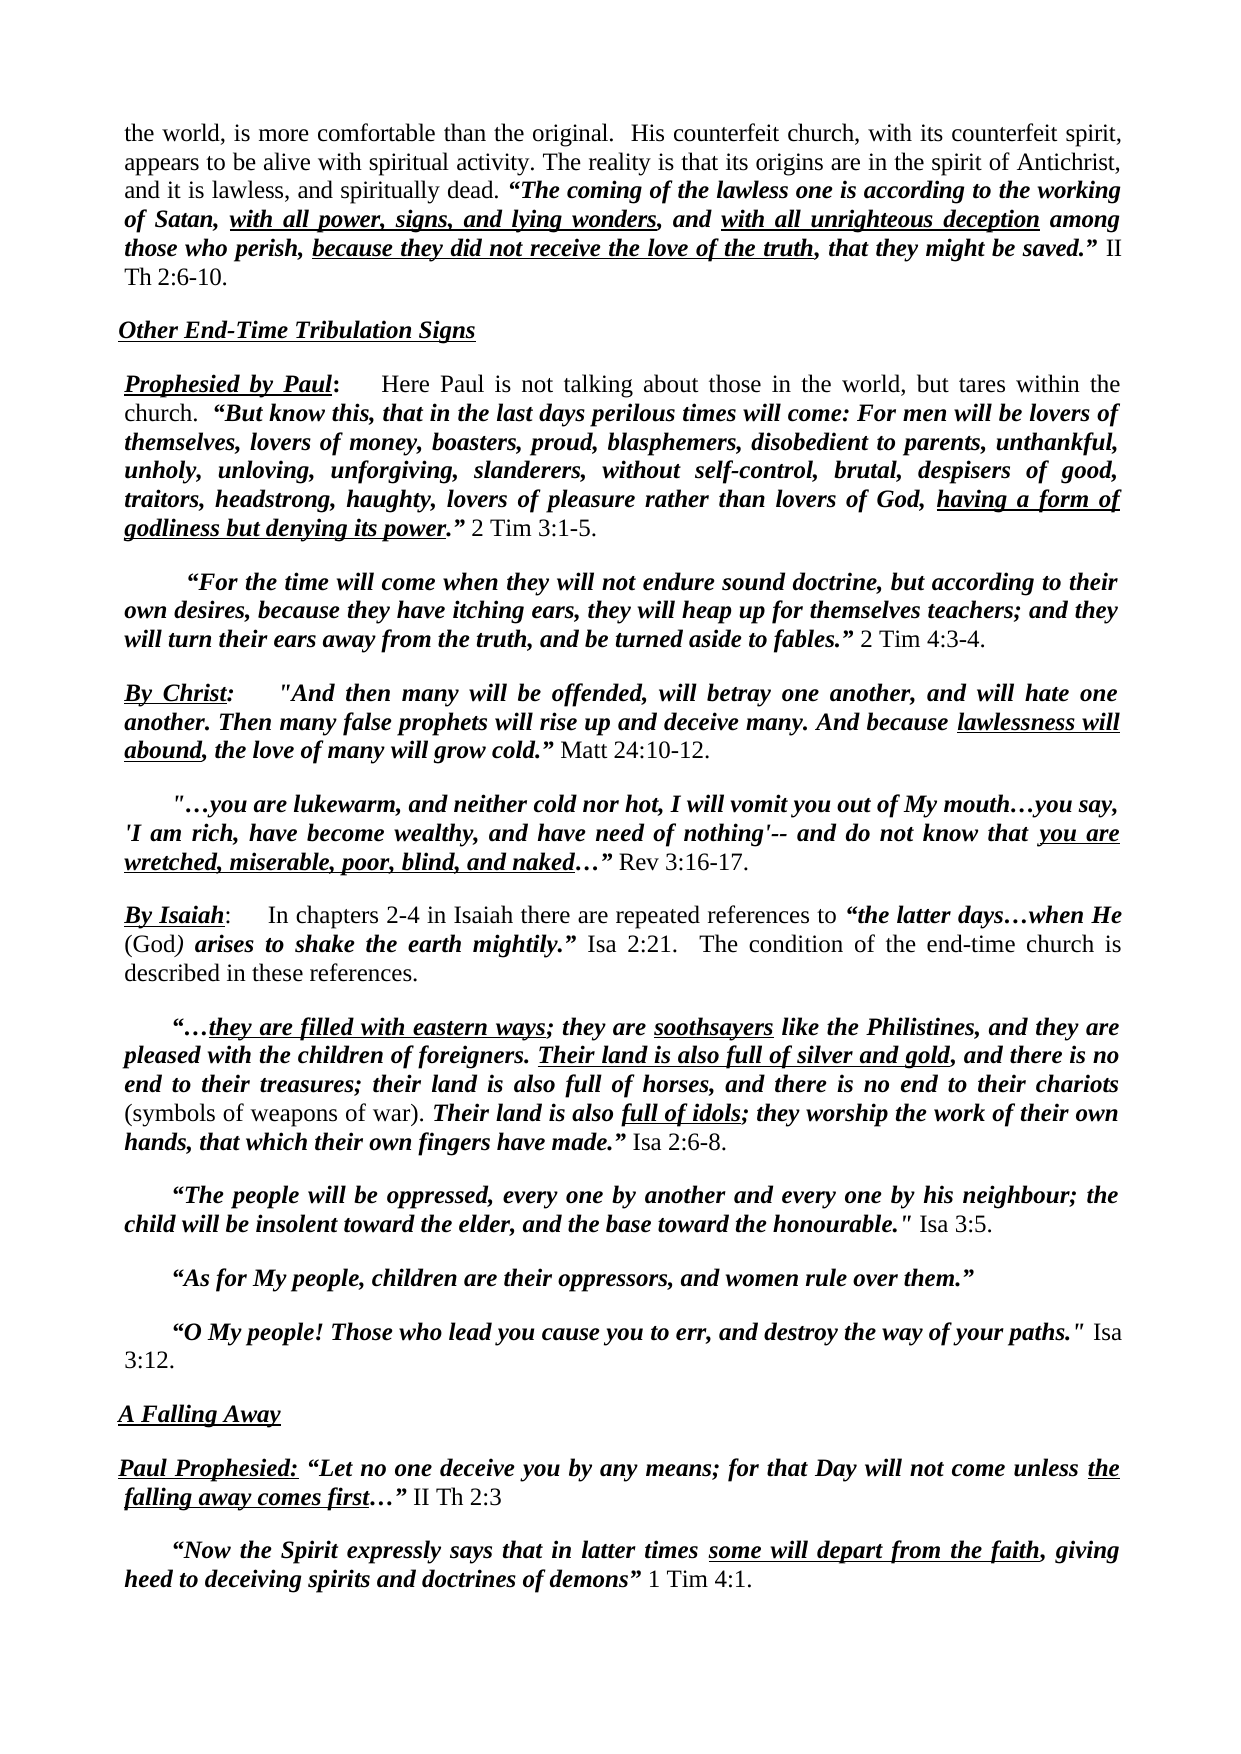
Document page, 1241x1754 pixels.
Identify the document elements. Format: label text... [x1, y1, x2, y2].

list “As for My people, children are their oppressors, and women rule over them.” [124, 1263, 1122, 1292]
list “The people will be oppressed, every one by another and every one by his neighbour; the child will be insolent toward the elder, and the base toward the honourable." Isa 3:5. [124, 1181, 1122, 1238]
list “O My people! Those who lead you cause you to err, and destroy the way of your paths." Isa 3:12. [124, 1317, 1122, 1374]
list “For the time will come when they will not endure sound doctrine, but according to their own desires, because they have itching ears, they will heap up for themselves teachers; and they will turn their ears away from the truth, and be turned aside to fables.” 2 Tim 4:3-4. [124, 567, 1122, 653]
list By Christ: "And then many will be offended, will betray one another, and will hate one another. Then many false prophets will rise up and deceive many. And becse lawlessness will abound, the love of many will grow cold.” Matt 24:10-12. [124, 678, 1122, 764]
text Prophesied by Pl: Here Pl is not talking about those in the world, but tares within the church. “But know this, that in the last days perilous times will come: For men will be lovers of themselves, lovers of money, boasters, proud, blasphemers, disobedient to parents, unthankful, unholy, unloving, unforgiving, slanderers, without self-control, brutal, despisers of good, traitors, headstrong, hghty, lovers of pleasure rather than lovers of God, having a form of godliness but denying its power.” 2 Tim 3:1-5. [124, 369, 1122, 542]
list "…you are lukewarm, and neither cold nor hot, I will vomit you out of My mouth…you say, 'I am rich, have become wealthy, and have need of nothing'-- and do not know that you are wretched, miserable, poor, blind, and naked…” Rev 3:16-17. [124, 789, 1122, 876]
list By Isaiah: In chapters 2-4 in Isaiah there are repeated references to “the latter days…when He (God) arises to shake the earth mightily.” Isa 2:21. The condition of the end-time church is described in these references. [124, 901, 1122, 987]
text Other End-Time Tribulation Signs [118, 316, 1122, 344]
list “Now the Spirit expressly says that in latter times some will depart from the faith, giving heed to deceiving spirits and doctrines of demons” 1 Tim 4:1. [124, 1536, 1122, 1593]
text A Falling Away [118, 1399, 1122, 1428]
list Paul Prophesied: “Let no one deceive you by any means; for that Day will not come unless the falling away comes first…” II Th 2:3 [118, 1453, 1122, 1511]
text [124, 118, 1122, 291]
list “…they are filled with eastern ways; they are soothsayers like the Philistines, and they are pleased with the children of foreigners. Their land is also full of silver and gold, and there is no end to their treasures; their land is also full of horses, and there is no end to their chariots (symbols of weapons of war). Their land is also full of idols; they worship the work of their own hands, that which their own fingers have made.” Isa 2:6-8. [124, 1012, 1122, 1156]
